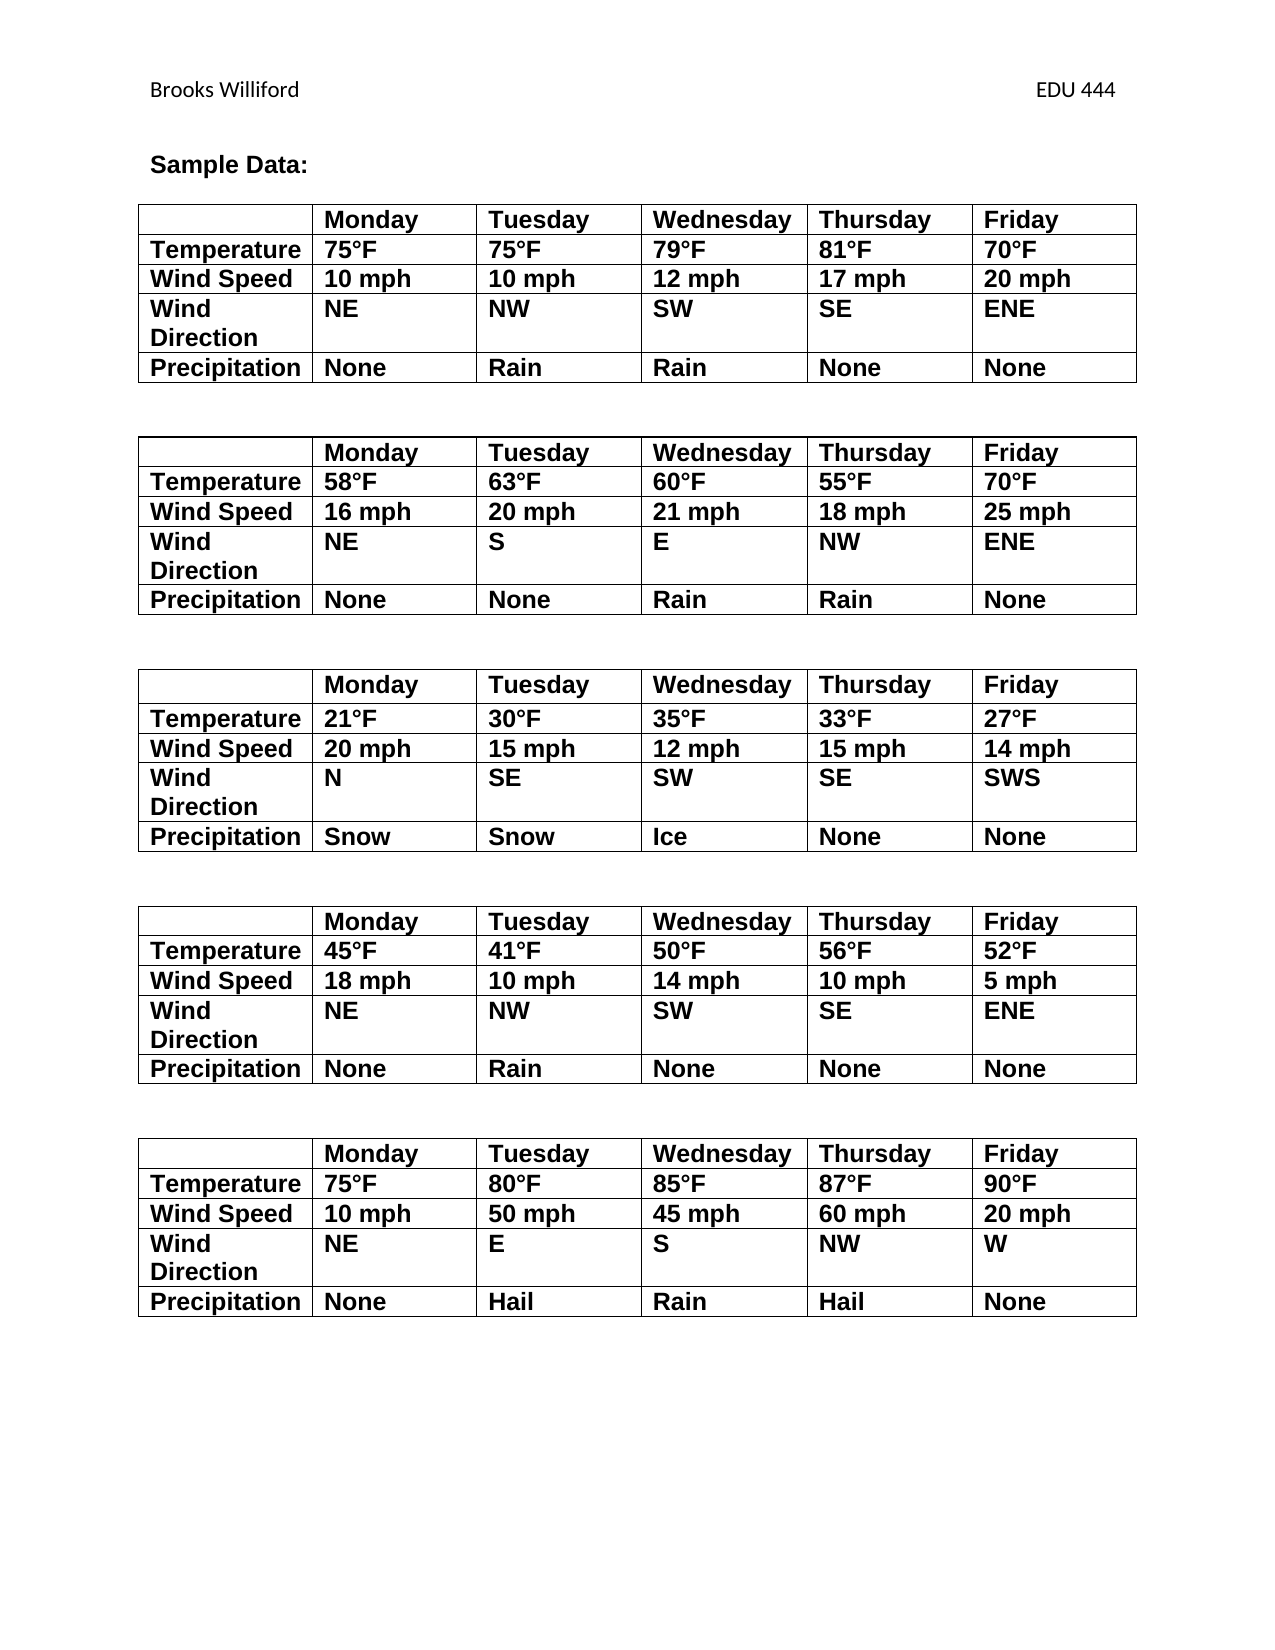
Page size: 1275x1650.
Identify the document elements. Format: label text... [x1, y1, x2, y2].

table_cell E [477, 1229, 641, 1286]
table_cell Ice [642, 822, 807, 851]
table_cell 20 mph [973, 265, 1136, 293]
table_cell 70°F [973, 235, 1136, 263]
table_header [139, 907, 312, 935]
table_header Monday [313, 907, 476, 935]
table_header Thursday [808, 438, 972, 466]
table_cell Temperature [139, 704, 312, 732]
table_cell 80°F [477, 1169, 641, 1198]
table_cell 21 mph [642, 497, 807, 526]
table_cell 12 mph [642, 734, 807, 762]
table_cell Rain [808, 585, 972, 614]
table_cell Rain [642, 1287, 807, 1316]
table_cell 90°F [973, 1169, 1136, 1198]
table_header Wednesday [642, 1139, 807, 1168]
table_cell 10 mph [477, 966, 641, 995]
table_cell NE [313, 527, 476, 584]
table_cell Snow [313, 822, 476, 851]
table_cell Precipitation [139, 822, 312, 851]
table_cell 60°F [642, 467, 807, 496]
table_cell 14 mph [642, 966, 807, 995]
table_cell NW [808, 1229, 972, 1286]
table_header [139, 205, 312, 234]
table_cell None [973, 1055, 1136, 1083]
table_header Friday [973, 205, 1136, 234]
table_cell 70°F [973, 467, 1136, 496]
text Sample Data: [150, 150, 1125, 179]
table_cell Precipitation [139, 585, 312, 614]
table_cell None [313, 585, 476, 614]
table_cell 45 mph [642, 1199, 807, 1227]
table_cell 10 mph [313, 1199, 476, 1227]
table_cell SE [808, 294, 972, 352]
table_cell ENE [973, 527, 1136, 584]
table_header Wednesday [642, 205, 807, 234]
table_cell Precipitation [139, 1287, 312, 1316]
table_cell 15 mph [808, 734, 972, 762]
table_cell Wind Direction [139, 1229, 312, 1286]
table_cell 81°F [808, 235, 972, 263]
table_cell SWS [973, 763, 1136, 821]
table_cell Wind Speed [139, 734, 312, 762]
table_cell None [808, 353, 972, 382]
table_cell Wind Direction [139, 996, 312, 1053]
table_header Wednesday [642, 438, 807, 466]
table_cell 79°F [642, 235, 807, 263]
table_cell 50 mph [477, 1199, 641, 1227]
table_header Friday [973, 1139, 1136, 1168]
table_header Thursday [808, 1139, 972, 1168]
table_header Friday [973, 670, 1136, 703]
table_cell None [313, 353, 476, 382]
table_cell 20 mph [973, 1199, 1136, 1227]
table_header [139, 438, 312, 466]
table_cell 14 mph [973, 734, 1136, 762]
table_cell SE [477, 763, 641, 821]
table_cell Wind Speed [139, 265, 312, 293]
table_header Tuesday [477, 907, 641, 935]
table_cell 17 mph [808, 265, 972, 293]
table_cell Temperature [139, 467, 312, 496]
table_cell Precipitation [139, 353, 312, 382]
table_cell Snow [477, 822, 641, 851]
table_cell None [313, 1055, 476, 1083]
table_cell 75°F [313, 235, 476, 263]
table_cell SW [642, 763, 807, 821]
table_cell Temperature [139, 1169, 312, 1198]
table_cell None [973, 353, 1136, 382]
table_cell Wind Speed [139, 497, 312, 526]
table_cell 75°F [313, 1169, 476, 1198]
table_header Monday [313, 670, 476, 703]
table_header Tuesday [477, 1139, 641, 1168]
table_cell Hail [808, 1287, 972, 1316]
table_cell SE [808, 996, 972, 1053]
table_cell 50°F [642, 936, 807, 965]
table_header Wednesday [642, 907, 807, 935]
table_cell Wind Speed [139, 1199, 312, 1227]
table_header [139, 1139, 312, 1168]
table_cell None [313, 1287, 476, 1316]
table_cell None [973, 585, 1136, 614]
table_cell 58°F [313, 467, 476, 496]
table_cell 20 mph [477, 497, 641, 526]
table_cell 52°F [973, 936, 1136, 965]
table_cell 60 mph [808, 1199, 972, 1227]
table_cell NW [808, 527, 972, 584]
table_header Tuesday [477, 670, 641, 703]
table_cell Temperature [139, 235, 312, 263]
table_cell Rain [477, 353, 641, 382]
table_header Monday [313, 205, 476, 234]
table_cell Wind Direction [139, 763, 312, 821]
table_cell Wind Direction [139, 294, 312, 352]
table_cell None [808, 822, 972, 851]
table_cell ENE [973, 294, 1136, 352]
table_cell 18 mph [808, 497, 972, 526]
table_cell Precipitation [139, 1055, 312, 1083]
table_cell S [477, 527, 641, 584]
table_cell 18 mph [313, 966, 476, 995]
table_cell 87°F [808, 1169, 972, 1198]
table_cell NW [477, 294, 641, 352]
table_cell 35°F [642, 704, 807, 732]
table_cell None [973, 822, 1136, 851]
table_cell NW [477, 996, 641, 1053]
table_cell Temperature [139, 936, 312, 965]
table_cell Rain [477, 1055, 641, 1083]
table_cell N [313, 763, 476, 821]
table_cell None [973, 1287, 1136, 1316]
table_cell 10 mph [808, 966, 972, 995]
table_cell 85°F [642, 1169, 807, 1198]
table_cell Wind Direction [139, 527, 312, 584]
table_header Thursday [808, 670, 972, 703]
table_cell W [973, 1229, 1136, 1286]
table_header [139, 670, 312, 703]
table_cell SE [808, 763, 972, 821]
table_cell 10 mph [313, 265, 476, 293]
table_cell Wind Speed [139, 966, 312, 995]
table_header Thursday [808, 205, 972, 234]
table_cell None [477, 585, 641, 614]
table_cell E [642, 527, 807, 584]
table_cell 56°F [808, 936, 972, 965]
table_cell 21°F [313, 704, 476, 732]
table_cell None [808, 1055, 972, 1083]
table_header Friday [973, 438, 1136, 466]
table_cell 63°F [477, 467, 641, 496]
table_cell S [642, 1229, 807, 1286]
table_cell NE [313, 996, 476, 1053]
table_cell 30°F [477, 704, 641, 732]
table_header Tuesday [477, 205, 641, 234]
table_cell Hail [477, 1287, 641, 1316]
table_cell 12 mph [642, 265, 807, 293]
table_header Friday [973, 907, 1136, 935]
table_cell ENE [973, 996, 1136, 1053]
table_header Monday [313, 1139, 476, 1168]
table_cell 16 mph [313, 497, 476, 526]
table_header Monday [313, 438, 476, 466]
table_cell None [642, 1055, 807, 1083]
table_cell 27°F [973, 704, 1136, 732]
table_cell 55°F [808, 467, 972, 496]
table_cell 5 mph [973, 966, 1136, 995]
table_cell SW [642, 294, 807, 352]
table_cell 75°F [477, 235, 641, 263]
table_cell 15 mph [477, 734, 641, 762]
table_cell 33°F [808, 704, 972, 732]
table_header Thursday [808, 907, 972, 935]
table_cell Rain [642, 353, 807, 382]
table_cell SW [642, 996, 807, 1053]
table_cell 25 mph [973, 497, 1136, 526]
table_cell 20 mph [313, 734, 476, 762]
table_cell Rain [642, 585, 807, 614]
table_cell 45°F [313, 936, 476, 965]
table_header Wednesday [642, 670, 807, 703]
table_cell 41°F [477, 936, 641, 965]
table_header Tuesday [477, 438, 641, 466]
table_cell NE [313, 1229, 476, 1286]
table_cell NE [313, 294, 476, 352]
table_cell 10 mph [477, 265, 641, 293]
